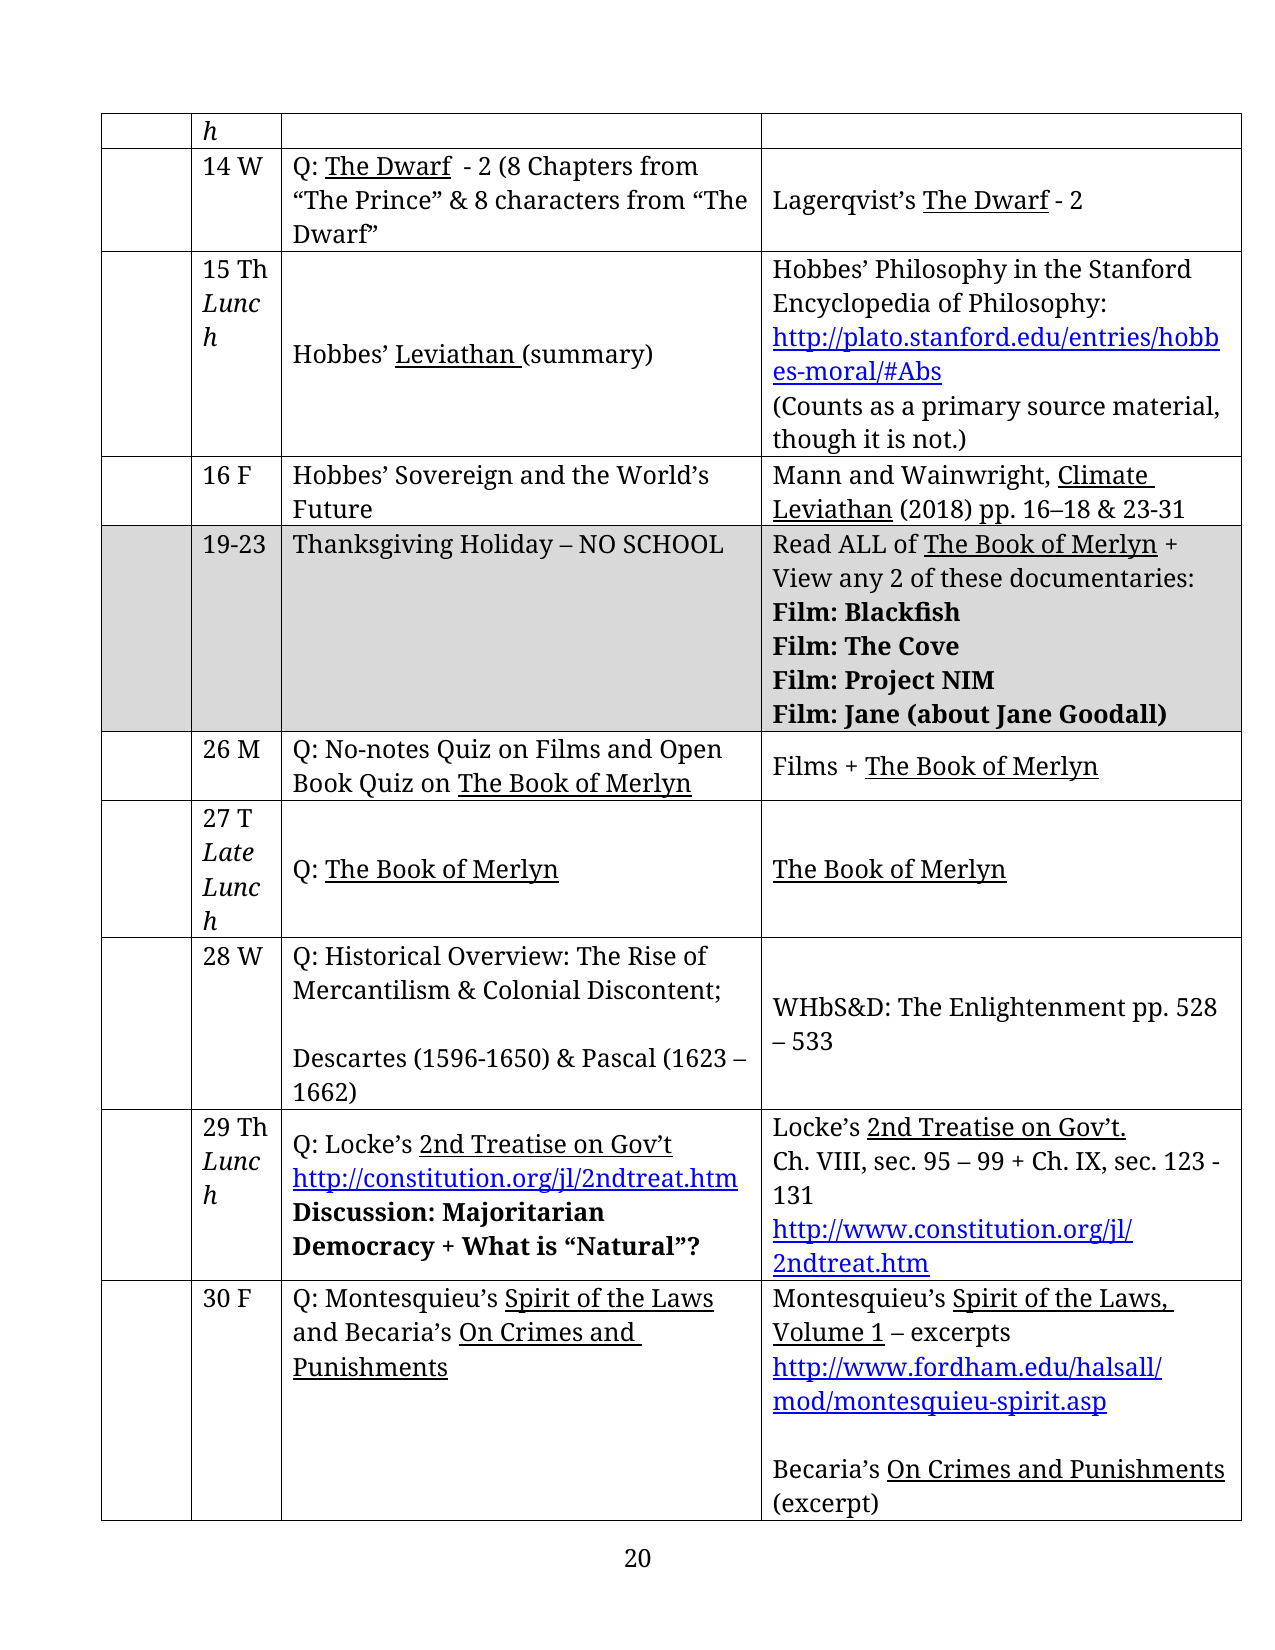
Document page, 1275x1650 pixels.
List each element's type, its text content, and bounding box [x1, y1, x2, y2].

table_cell Read ALL of The Book of Merlyn + View any 2 of these documentaries: Film: Blackfish Film: The Cove Film: Project NIM Film: Jane (about Jane Goodall) [762, 526, 1241, 731]
table_cell Lagerqvist’s The Dwarf - 2 [762, 149, 1241, 251]
table_cell [102, 457, 191, 525]
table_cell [762, 114, 1241, 148]
table_cell 13 T Lunch [192, 114, 281, 148]
table_cell [102, 526, 191, 731]
table_cell Locke’s 2nd Treatise on Gov’t. Ch. VIII, sec. 95 – 99 + Ch. IX, sec. 123 -131 http://www.constitution.org/jl/2ndtreat.htm [762, 1110, 1241, 1280]
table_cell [282, 1281, 761, 1519]
table_cell 28 W [192, 938, 281, 1109]
table_cell Q: Historical Overview: The Rise of Mercantilism & Colonial Discontent; Descartes (1596-1650) & Pascal (1623 – 1662) [282, 938, 761, 1109]
table_cell Q: The Book of Merlyn [282, 801, 761, 937]
table_cell [102, 801, 191, 937]
table_cell 15 Th Lunch [192, 252, 281, 456]
table_cell [102, 1110, 191, 1280]
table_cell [282, 114, 761, 148]
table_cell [762, 1281, 1241, 1519]
table_cell Q: The Dwarf - 2 (8 Chapters from “The Prince” & 8 characters from “The Dwarf” [282, 149, 761, 251]
table_cell Hobbes’ Sovereign and the World’s Future [282, 457, 761, 525]
table_cell 29 Th Lunch [192, 1110, 281, 1280]
table_cell 14 W [192, 149, 281, 251]
table_cell [102, 149, 191, 251]
table_cell [102, 252, 191, 456]
table_cell 16 F [192, 457, 281, 525]
table_cell [102, 114, 191, 148]
table_cell Mann and Wainwright, Climate Leviathan (2018) pp. 16–18 & 23-31 [762, 457, 1241, 525]
table_cell Hobbes’ Philosophy in the Stanford Encyclopedia of Philosophy: http://plato.stanford.edu/entries/hobbes-moral/#Abs (Counts as a primary source material, though it is not.) [762, 252, 1241, 456]
table_cell WHbS&D: The Enlightenment pp. 528 – 533 [762, 938, 1241, 1109]
table_cell Q: Locke’s 2nd Treatise on Gov’t http://constitution.org/jl/2ndtreat.htm Discussion: Majoritarian Democracy + What is “Natural”? [282, 1110, 761, 1280]
table_cell 27 T Late Lunch [192, 801, 281, 937]
table_cell Films + The Book of Merlyn [762, 732, 1241, 800]
table_cell Thanksgiving Holiday – NO SCHOOL [282, 526, 761, 731]
table_cell 26 M [192, 732, 281, 800]
table_cell Q: No-notes Quiz on Films and Open Book Quiz on The Book of Merlyn [282, 732, 761, 800]
table_cell [102, 732, 191, 800]
table_cell 30 F [192, 1281, 281, 1519]
table_cell 19-23 [192, 526, 281, 731]
table_cell [102, 1281, 191, 1519]
table_cell The Book of Merlyn [762, 801, 1241, 937]
table_cell [102, 938, 191, 1109]
table_cell Hobbes’ Leviathan (summary) [282, 252, 761, 456]
